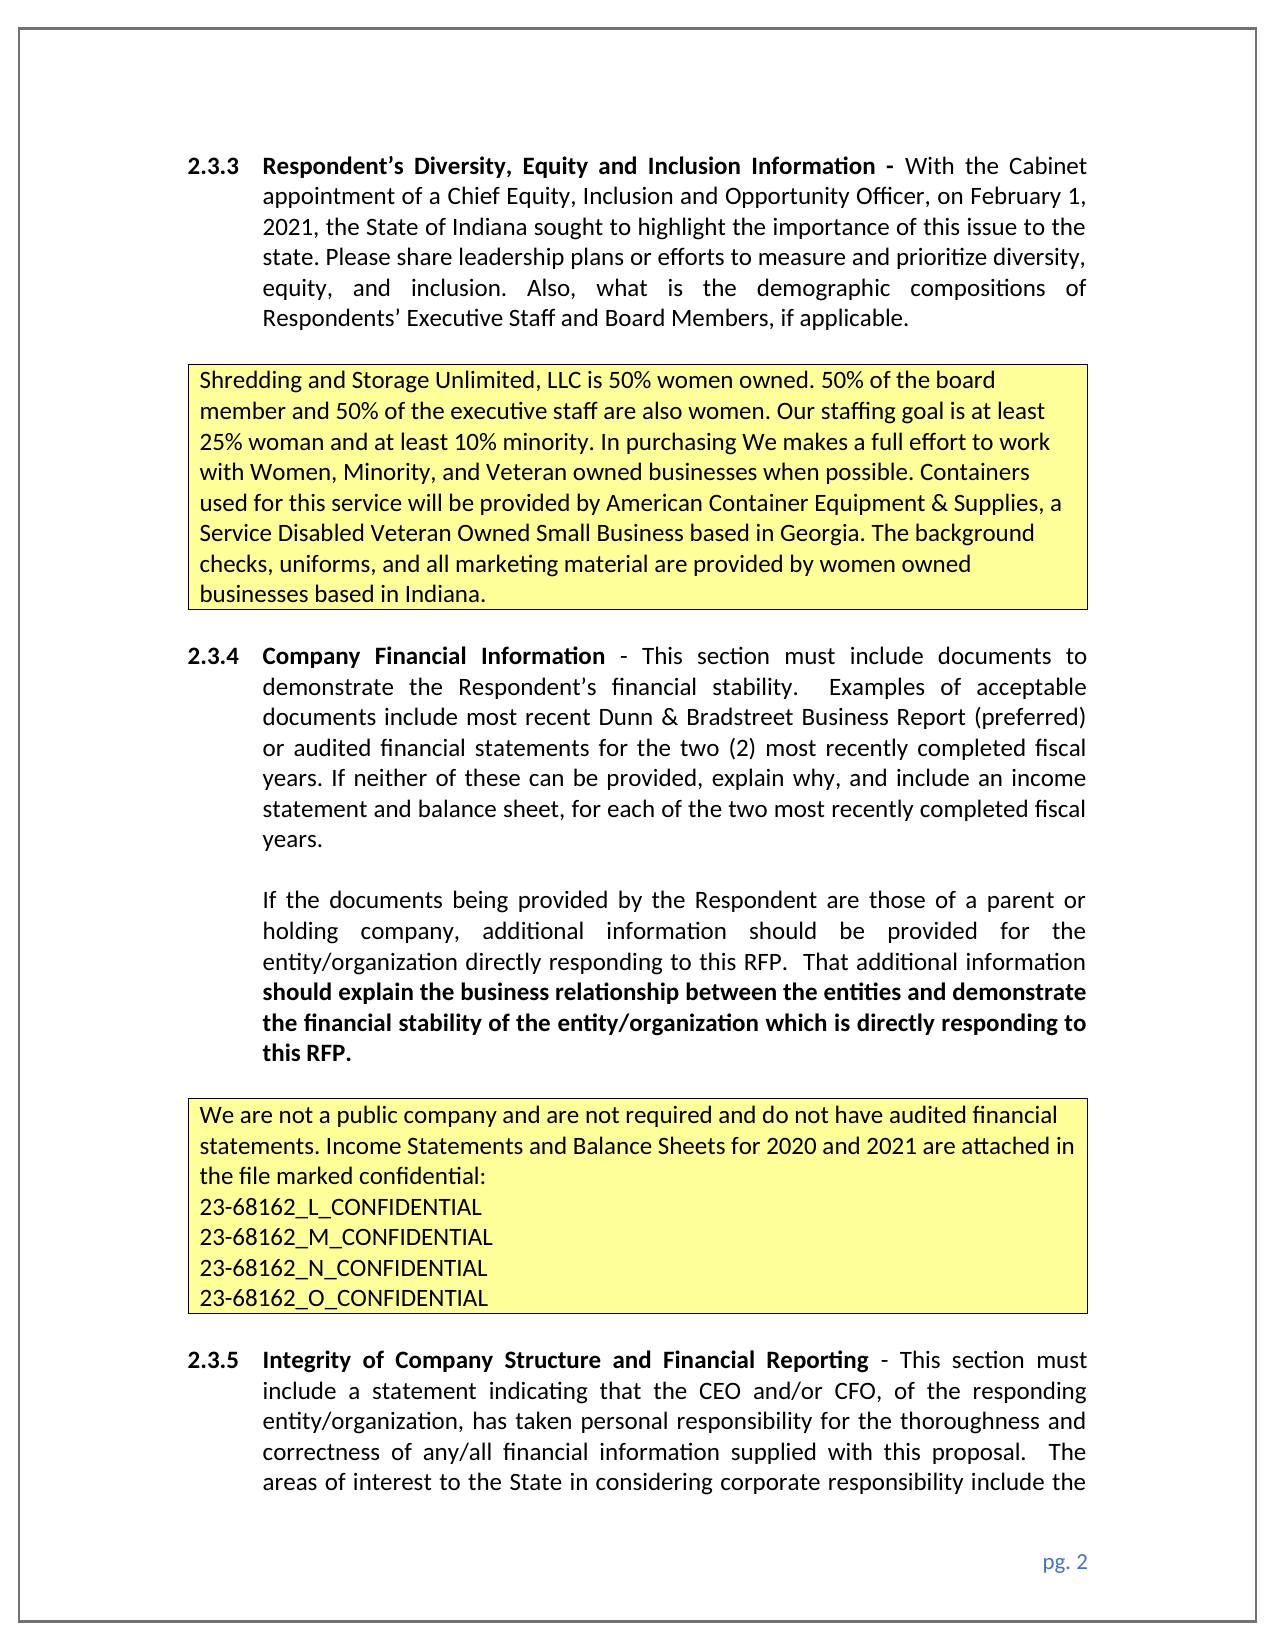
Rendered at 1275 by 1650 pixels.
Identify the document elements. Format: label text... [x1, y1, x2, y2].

text If the documents being provided by the Respondent are those of a parent or holding company, additional information should be provided for the entity/organization directly responding to this RFP. That additional information should explain the business relationship between the entities and demonstrate the financial stability of the entity/organization which is directly responding to this RFP. [262, 884, 1087, 1068]
list Respondent’s Diversity, Equity and Inclusion Information - With the Cabinet appointment of a Chief Equity, Inclusion and Opportunity Officer, on February 1, 2021, the State of Indiana sought to highlight the importance of this issue to the state. Please share leadership plans or efforts to measure and prioritize diversity, equity, and inclusion. Also, what is the demographic compositions of Respondents’ Executive Staff and Board Members, if applicable. [187, 150, 1087, 333]
list Company Financial Information - This section must include documents to demonstrate the Respondent’s financial stability. Examples of acceptable documents include most recent Dunn & Bradstreet Business Report (preferred) or audited financial statements for the two (2) most recently completed fiscal years. If neither of these can be provided, explain why, and include an income statement and balance sheet, for each of the two most recently completed fiscal years. [187, 640, 1087, 854]
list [187, 1344, 1087, 1497]
table_header We are not a public company and are not required and do not have audited financial statements. Income Statements and Balance Sheets for 2020 and 2021 are attached in the file marked confidential: 23-68162_L_CONFIDENTIAL 23-68162_M_CONFIDENTIAL 23-68162_N_CONFIDENTIAL 23-68162_O_CONFIDENTIAL [189, 1099, 1087, 1313]
table_header Shredding and Storage Unlimited, LLC is 50% women owned. 50% of the board member and 50% of the executive staff are also women. Our staffing goal is at least 25% woman and at least 10% minority. In purchasing We makes a full effort to work with Women, Minority, and Veteran owned businesses when possible. Containers used for this service will be provided by American Container Equipment & Supplies, a Service Disabled Veteran Owned Small Business based in Georgia. The background checks, uniforms, and all marketing material are provided by women owned businesses based in Indiana. [189, 365, 1087, 609]
